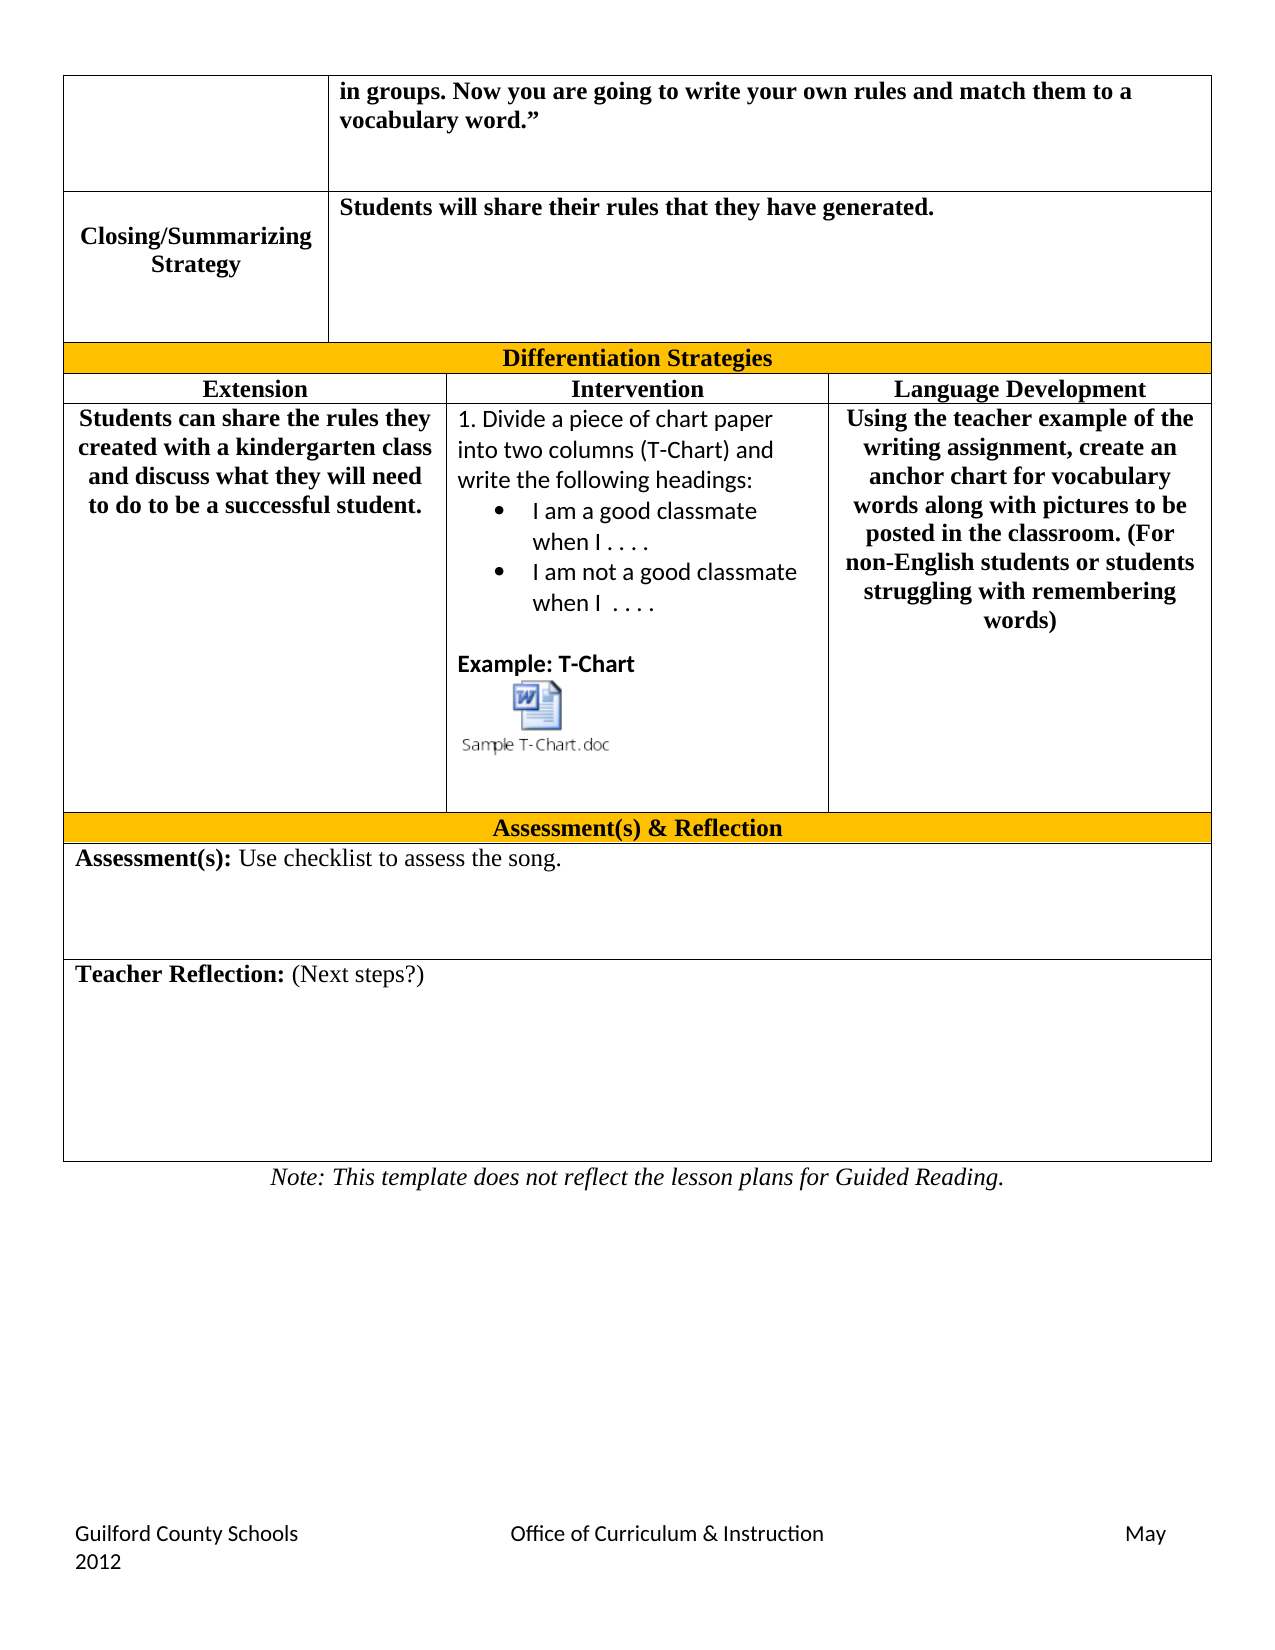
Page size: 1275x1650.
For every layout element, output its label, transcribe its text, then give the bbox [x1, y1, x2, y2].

table_cell Using the teacher example of the writing assignment, create an anchor chart for vocabulary words along with pictures to be posted in the classroom. (For non-English students or students struggling with remembering words) [829, 404, 1211, 812]
text Note: This template does not reflect the lesson plans for Guided Reading. [75, 1162, 1200, 1191]
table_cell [329, 76, 1211, 191]
table_cell 1. Divide a piece of chart paper into two columns (T-Chart) and write the following headings: I am a good classmate when I . . . . I am not a good classmate when I . . . . Example: T-Chart [447, 404, 828, 812]
table_cell Teacher Reflection: (Next steps?) [64, 960, 1211, 1161]
table_cell Assessment(s): Use checklist to assess the song. [64, 844, 1211, 958]
table_cell Language Development [829, 374, 1211, 402]
table_cell Closing/Summarizing Strategy [64, 192, 328, 342]
table_cell Intervention [447, 374, 828, 402]
table_cell Students will share their rules that they have generated. [329, 192, 1211, 342]
table_cell Assessment(s) & Reflection [64, 813, 1211, 842]
table_cell Differentiation Strategies [64, 343, 1211, 373]
table_cell Students can share the rules they created with a kindergarten class and discuss what they will need to do to be a successful student. [64, 404, 446, 812]
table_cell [64, 76, 328, 191]
table_cell Extension [64, 374, 446, 402]
